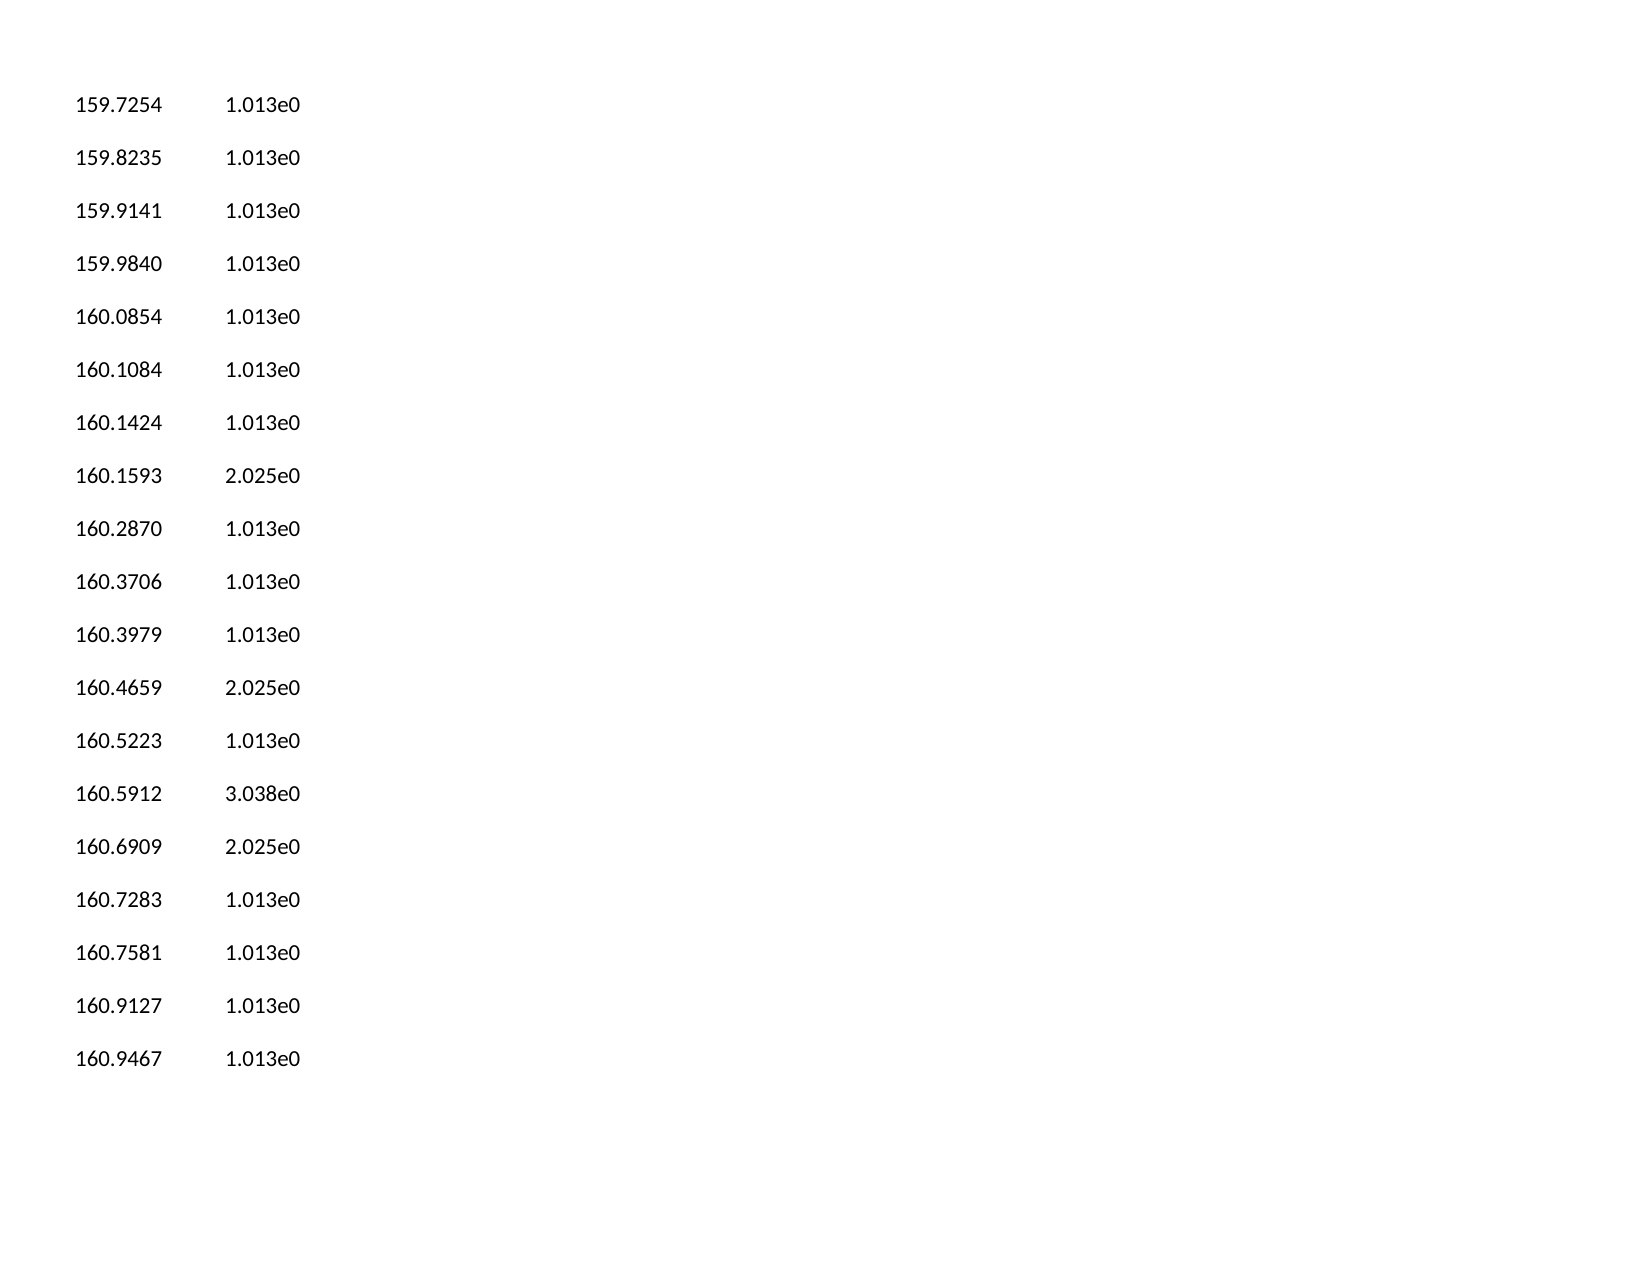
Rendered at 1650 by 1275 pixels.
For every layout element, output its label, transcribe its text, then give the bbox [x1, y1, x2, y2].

text 160.3706 1.013e0 [75, 567, 1563, 595]
text 160.4659 2.025e0 [75, 673, 1563, 701]
text 160.5223 1.013e0 [75, 726, 1563, 754]
text 159.9840 1.013e0 [75, 249, 1563, 277]
text 160.7283 1.013e0 [75, 885, 1563, 913]
text 159.8235 1.013e0 [75, 143, 1563, 171]
text 160.2870 1.013e0 [75, 514, 1563, 542]
text 159.7254 1.013e0 [75, 90, 1563, 118]
text 160.0854 1.013e0 [75, 302, 1563, 330]
text 160.1424 1.013e0 [75, 408, 1563, 436]
text 160.5912 3.038e0 [75, 779, 1563, 807]
text 160.3979 1.013e0 [75, 620, 1563, 648]
text 160.9467 1.013e0 [75, 1044, 1563, 1072]
text 160.1593 2.025e0 [75, 461, 1563, 489]
text 160.6909 2.025e0 [75, 832, 1563, 860]
text 160.1084 1.013e0 [75, 355, 1563, 383]
text 160.7581 1.013e0 [75, 938, 1563, 966]
text 159.9141 1.013e0 [75, 196, 1563, 224]
text 160.9127 1.013e0 [75, 991, 1563, 1019]
